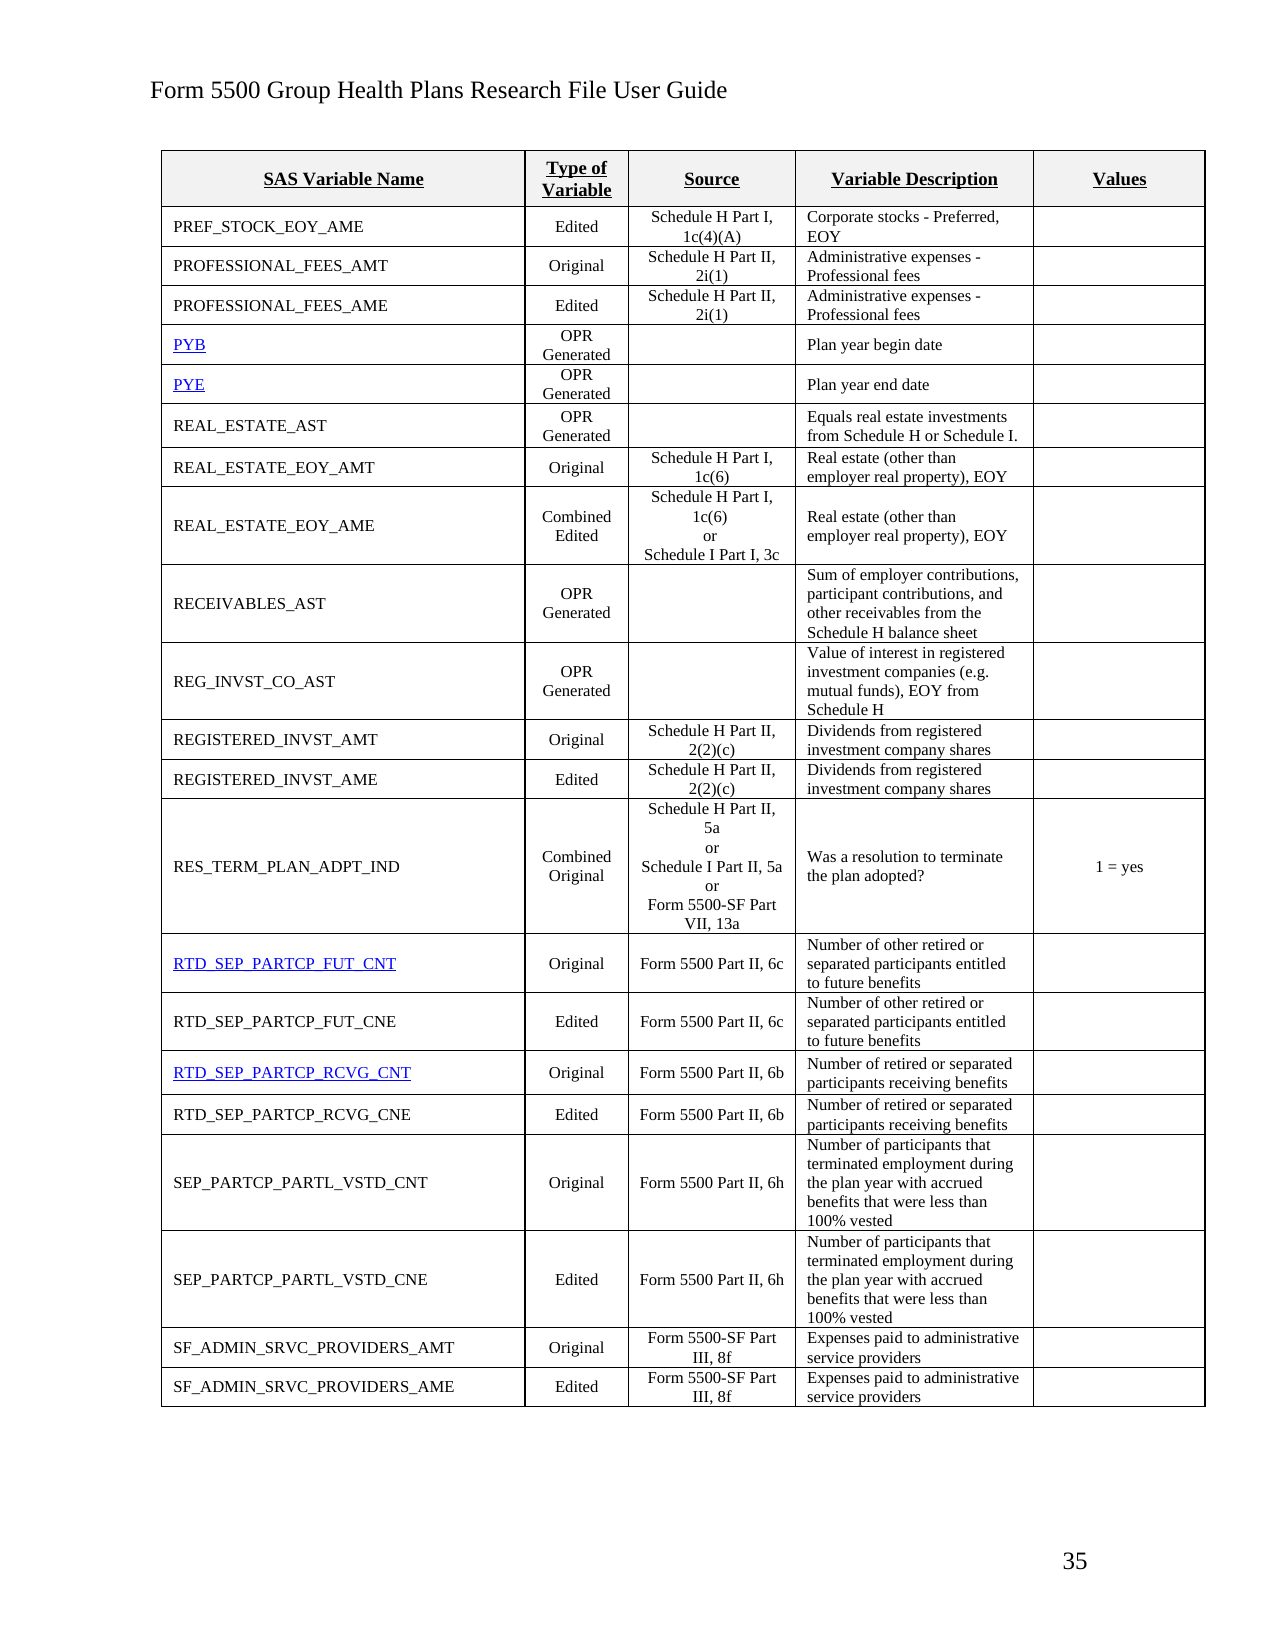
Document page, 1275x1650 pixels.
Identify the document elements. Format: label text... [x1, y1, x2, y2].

table_cell [1034, 1368, 1204, 1406]
table_cell [1034, 404, 1204, 447]
table_cell Equals real estate investments from Schedule H or Schedule I. [796, 404, 1033, 447]
table_cell Form 5500 Part II, 6b [629, 1095, 795, 1133]
table_cell [1034, 1095, 1204, 1133]
table_cell Form 5500 Part II, 6h [629, 1135, 795, 1230]
table_cell Form 5500-SF Part III, 8f [629, 1368, 795, 1406]
table_cell Original [526, 1051, 628, 1094]
table_cell Form 5500 Part II, 6c [629, 934, 795, 992]
table_cell Original [526, 1135, 628, 1230]
table_cell [629, 365, 795, 403]
table_cell Dividends from registered investment company shares [796, 760, 1033, 798]
table_cell REGISTERED_INVST_AME [162, 760, 524, 798]
table_cell Original [526, 934, 628, 992]
table_cell [629, 643, 795, 719]
table_cell SF_ADMIN_SRVC_PROVIDERS_AMT [162, 1328, 524, 1367]
table_cell Schedule H Part II, 5a or Schedule I Part II, 5a or Form 5500-SF Part VII, 13a [629, 799, 795, 933]
table_cell Form 5500 Part II, 6b [629, 1051, 795, 1094]
table_cell Schedule H Part II, 2(2)(c) [629, 760, 795, 798]
table_cell PROFESSIONAL_FEES_AME [162, 286, 524, 324]
table_cell [1034, 1051, 1204, 1094]
table_cell Original [526, 247, 628, 285]
table_cell Schedule H Part II, 2i(1) [629, 247, 795, 285]
table_cell RES_TERM_PLAN_ADPT_IND [162, 799, 524, 933]
table_cell SEP_PARTCP_PARTL_VSTD_CNE [162, 1231, 524, 1327]
table_cell Real estate (other than employer real property), EOY [796, 487, 1033, 564]
table_cell Edited [526, 207, 628, 246]
table_cell OPR Generated [526, 365, 628, 403]
table_cell [1034, 365, 1204, 403]
table_cell Number of other retired or separated participants entitled to future benefits [796, 934, 1033, 992]
table_cell [1034, 1135, 1204, 1230]
table_cell [629, 325, 795, 364]
table_cell Administrative expenses - Professional fees [796, 247, 1033, 285]
table_header Source [629, 151, 795, 206]
table_cell OPR Generated [526, 404, 628, 447]
table_cell PYB [162, 325, 524, 364]
table_cell Dividends from registered investment company shares [796, 720, 1033, 759]
table_cell Real estate (other than employer real property), EOY [796, 448, 1033, 486]
table_cell Edited [526, 1231, 628, 1327]
table_cell [1034, 448, 1204, 486]
table_cell Edited [526, 1095, 628, 1133]
table_cell Schedule H Part I, 1c(6) [629, 448, 795, 486]
table_cell [1034, 760, 1204, 798]
table_cell Schedule H Part II, 2(2)(c) [629, 720, 795, 759]
table_cell Schedule H Part I, 1c(4)(A) [629, 207, 795, 246]
table_cell Form 5500-SF Part III, 8f [629, 1328, 795, 1367]
table_cell Plan year begin date [796, 325, 1033, 364]
table_cell Edited [526, 1368, 628, 1406]
table_cell REAL_ESTATE_EOY_AMT [162, 448, 524, 486]
table_cell SEP_PARTCP_PARTL_VSTD_CNT [162, 1135, 524, 1230]
table_cell Number of participants that terminated employment during the plan year with accrued benefits that were less than 100% vested [796, 1135, 1033, 1230]
table_cell [1034, 934, 1204, 992]
table_cell PYE [162, 365, 524, 403]
table_cell Form 5500 Part II, 6h [629, 1231, 795, 1327]
table_cell [1034, 1328, 1204, 1367]
table_cell Combined Edited [526, 487, 628, 564]
table_cell RTD_SEP_PARTCP_FUT_CNT [162, 934, 524, 992]
table_cell [1034, 720, 1204, 759]
table_cell [1034, 643, 1204, 719]
table_cell Was a resolution to terminate the plan adopted? [796, 799, 1033, 933]
table_cell Number of retired or separated participants receiving benefits [796, 1095, 1033, 1133]
table_header SAS Variable Name [162, 151, 524, 206]
table_cell PREF_STOCK_EOY_AME [162, 207, 524, 246]
table_cell Expenses paid to administrative service providers [796, 1328, 1033, 1367]
table_cell OPR Generated [526, 643, 628, 719]
table_cell Original [526, 448, 628, 486]
table_cell RECEIVABLES_AST [162, 565, 524, 642]
table_cell RTD_SEP_PARTCP_RCVG_CNE [162, 1095, 524, 1133]
table_cell [1034, 1231, 1204, 1327]
table_cell REG_INVST_CO_AST [162, 643, 524, 719]
table_cell REAL_ESTATE_EOY_AME [162, 487, 524, 564]
table_cell REAL_ESTATE_AST [162, 404, 524, 447]
table_cell Number of retired or separated participants receiving benefits [796, 1051, 1033, 1094]
table_cell [1034, 207, 1204, 246]
table_cell OPR Generated [526, 325, 628, 364]
table_cell Administrative expenses - Professional fees [796, 286, 1033, 324]
table_cell Schedule H Part I, 1c(6) or Schedule I Part I, 3c [629, 487, 795, 564]
table_cell RTD_SEP_PARTCP_RCVG_CNT [162, 1051, 524, 1094]
table_cell SF_ADMIN_SRVC_PROVIDERS_AME [162, 1368, 524, 1406]
table_cell Original [526, 1328, 628, 1367]
table_cell [1034, 325, 1204, 364]
table_header Variable Description [796, 151, 1033, 206]
table_cell Expenses paid to administrative service providers [796, 1368, 1033, 1406]
table_header Values [1034, 151, 1204, 206]
table_cell PROFESSIONAL_FEES_AMT [162, 247, 524, 285]
table_cell [1034, 247, 1204, 285]
table_cell Number of participants that terminated employment during the plan year with accrued benefits that were less than 100% vested [796, 1231, 1033, 1327]
table_cell Sum of employer contributions, participant contributions, and other receivables from the Schedule H balance sheet [796, 565, 1033, 642]
table_cell Value of interest in registered investment companies (e.g. mutual funds), EOY from Schedule H [796, 643, 1033, 719]
table_cell Combined Original [526, 799, 628, 933]
table_cell REGISTERED_INVST_AMT [162, 720, 524, 759]
table_cell [1034, 565, 1204, 642]
table_cell Plan year end date [796, 365, 1033, 403]
table_cell Edited [526, 286, 628, 324]
table_cell Edited [526, 993, 628, 1050]
table_cell [1034, 286, 1204, 324]
table_cell Form 5500 Part II, 6c [629, 993, 795, 1050]
table_cell Original [526, 720, 628, 759]
table_cell [1034, 487, 1204, 564]
table_cell RTD_SEP_PARTCP_FUT_CNE [162, 993, 524, 1050]
table_cell Corporate stocks - Preferred, EOY [796, 207, 1033, 246]
table_cell Number of other retired or separated participants entitled to future benefits [796, 993, 1033, 1050]
table_cell [629, 404, 795, 447]
table_cell OPR Generated [526, 565, 628, 642]
table_cell 1 = yes [1034, 799, 1204, 933]
table_cell Schedule H Part II, 2i(1) [629, 286, 795, 324]
table_cell [629, 565, 795, 642]
table_cell Edited [526, 760, 628, 798]
table_cell [1034, 993, 1204, 1050]
table_header Type of Variable [526, 151, 628, 206]
